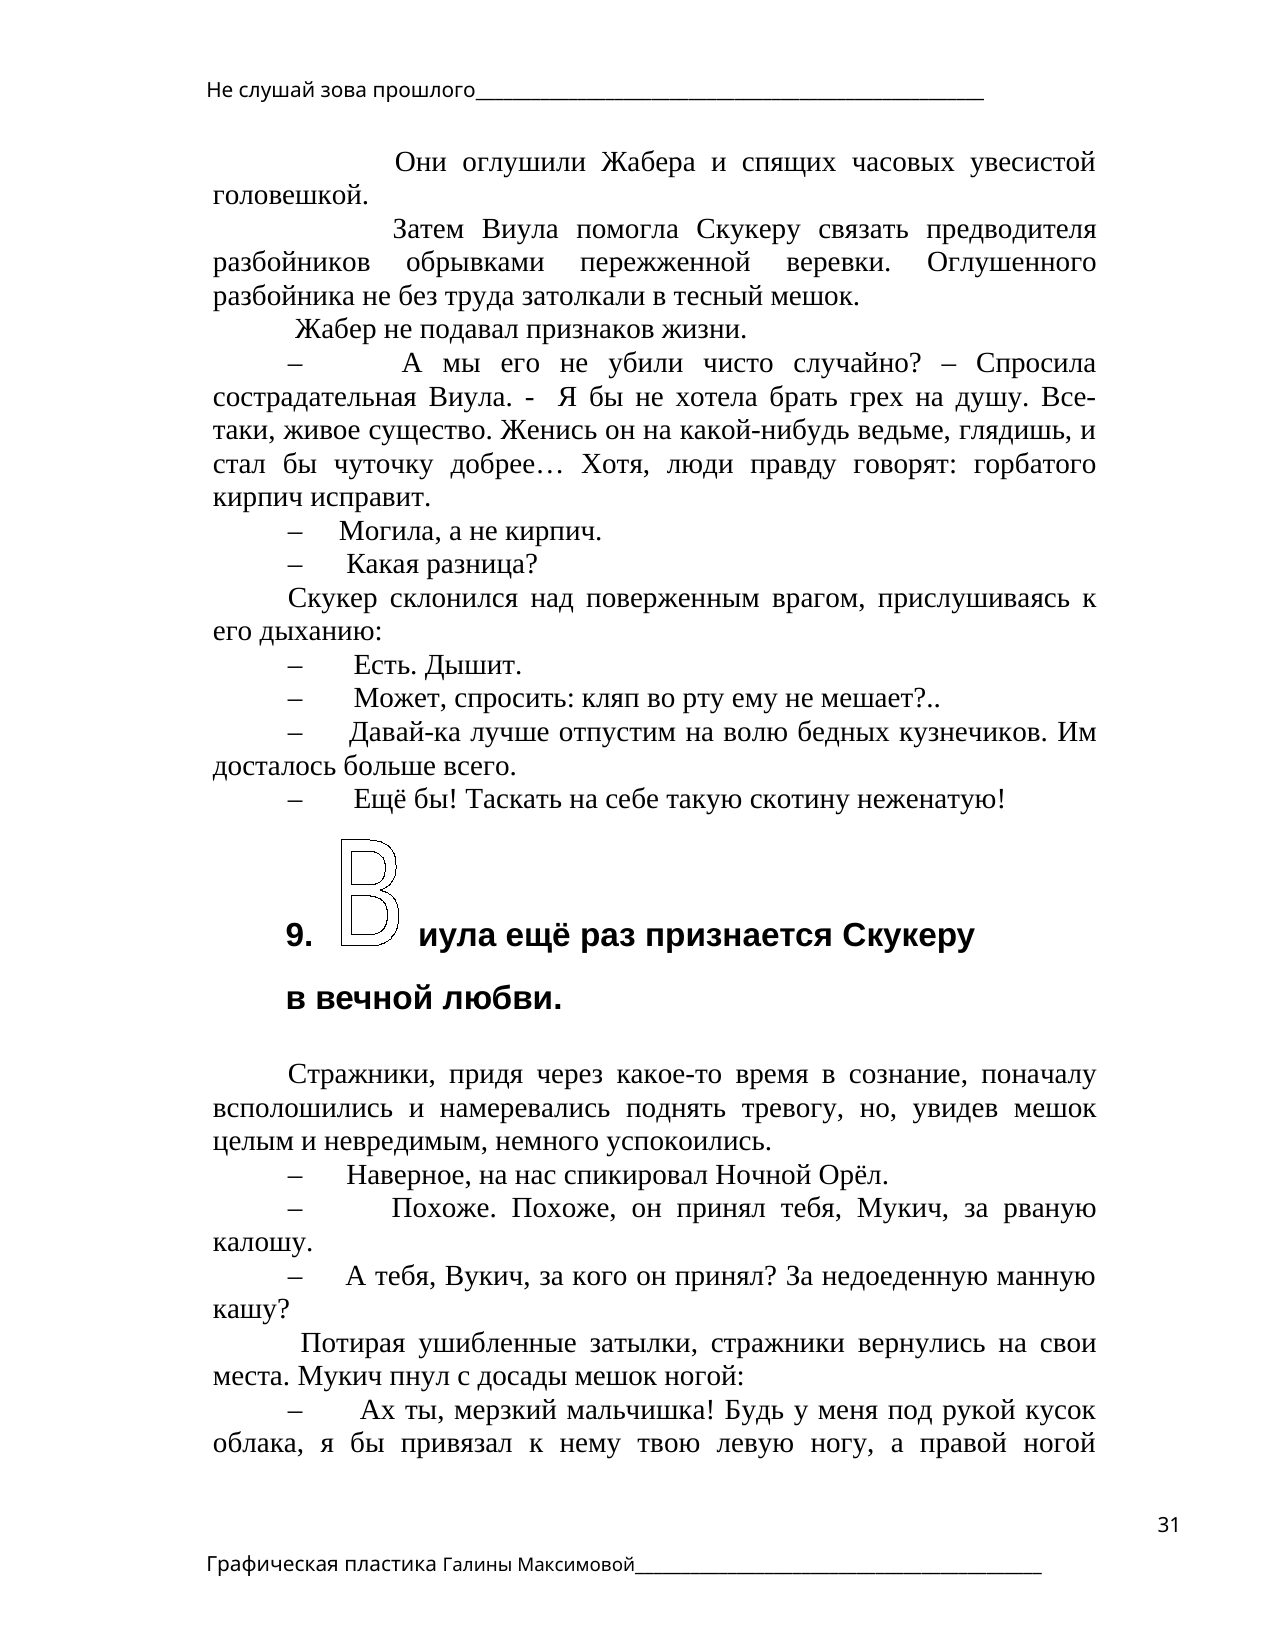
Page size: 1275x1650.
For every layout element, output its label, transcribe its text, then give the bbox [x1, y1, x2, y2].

subtitle в вечной любви. [138, 978, 1097, 1017]
text – А тебя, Вукич, за кого он принял? За недоеденную манную кашу? [213, 1258, 1097, 1325]
text Стражники, придя через какое-то время в сознание, поначалу всполошились и намеревались поднять тревогу, но, увидев мешок целым и невредимым, немного успокоились. [213, 1056, 1097, 1157]
text Скукер склонился над поверженным врагом, прислушиваясь к его дыханию: [213, 580, 1097, 647]
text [213, 1392, 1097, 1459]
text – Наверное, на нас спикировал Ночной Орёл. [213, 1157, 1097, 1191]
text – Ещё бы! Таскать на себе такую скотину неженатую! [213, 781, 1097, 815]
text – Может, спросить: кляп во рту ему не мешает?.. [213, 681, 1097, 714]
text – Могила, а не кирпич. [213, 513, 1097, 546]
text Затем Виула помогла Скукеру связать предводителя разбойников обрывками пережженной веревки. Оглушенного разбойника не без труда затолкали в тесный мешок. [213, 211, 1097, 312]
text Потирая ушибленные затылки, стражники вернулись на свои места. Мукич пнул с досады мешок ногой: [213, 1325, 1097, 1392]
subtitle 9. иула ещё раз признается Скукеру [138, 840, 1097, 953]
text Они оглушили Жабера и спящих часовых увесистой головешкой. [213, 144, 1097, 211]
text – Есть. Дышит. [213, 647, 1097, 681]
text Жабер не подавал признаков жизни. [213, 312, 1097, 345]
text – Какая разница? [213, 546, 1097, 580]
text – Похоже. Похоже, он принял тебя, Мукич, за рваную калошу. [213, 1191, 1097, 1258]
text – Давай-ка лучше отпустим на волю бедных кузнечиков. Им досталось больше всего. [213, 714, 1097, 781]
text – А мы его не убили чисто случайно? – Спросила сострадательная Виула. - Я бы не хотела брать грех на душу. Все-таки, живое существо. Женись он на какой-нибудь ведьме, глядишь, и стал бы чуточку добрее… Хотя, люди правду говорят: горбатого кирпич исправит. [213, 345, 1097, 513]
